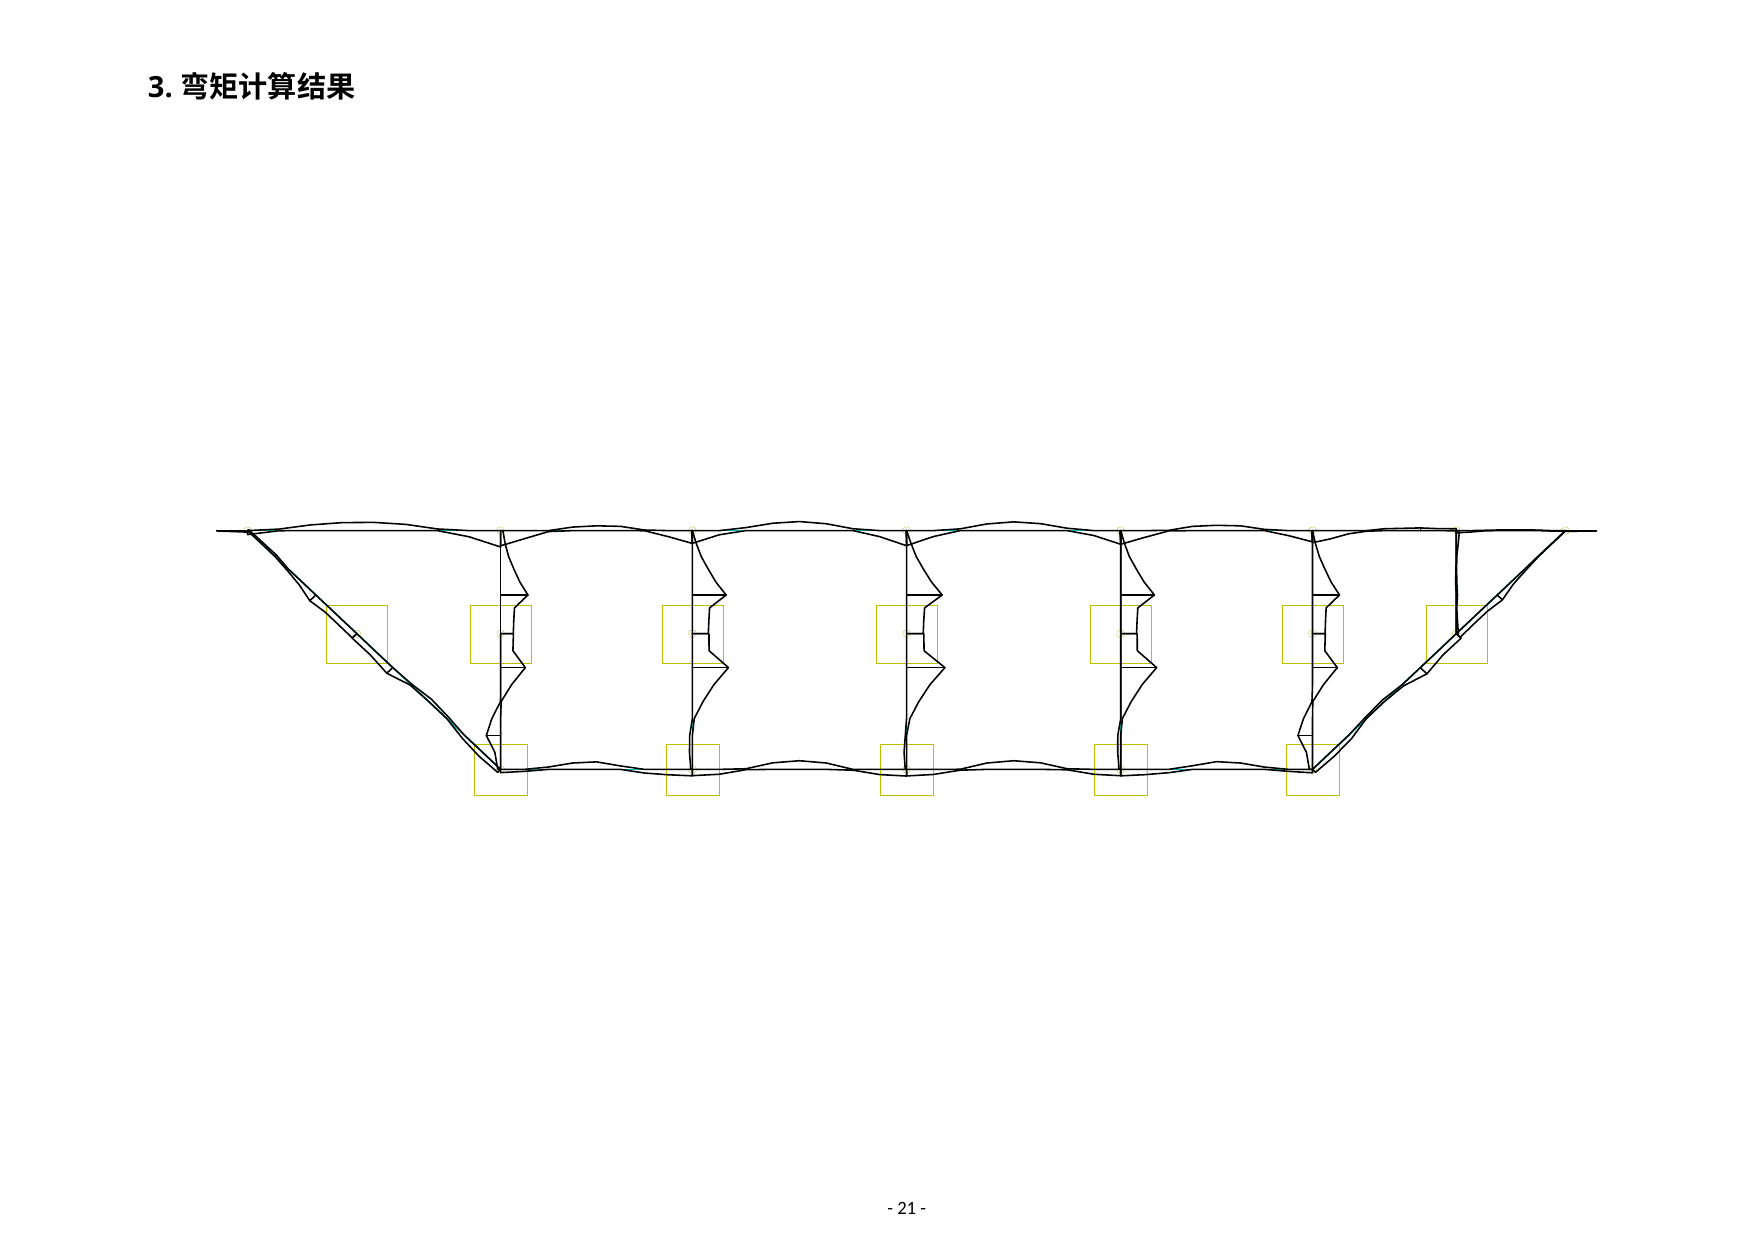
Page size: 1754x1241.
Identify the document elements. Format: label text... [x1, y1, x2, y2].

subtitle 3. 弯矩计算结果 [148, 61, 1665, 108]
